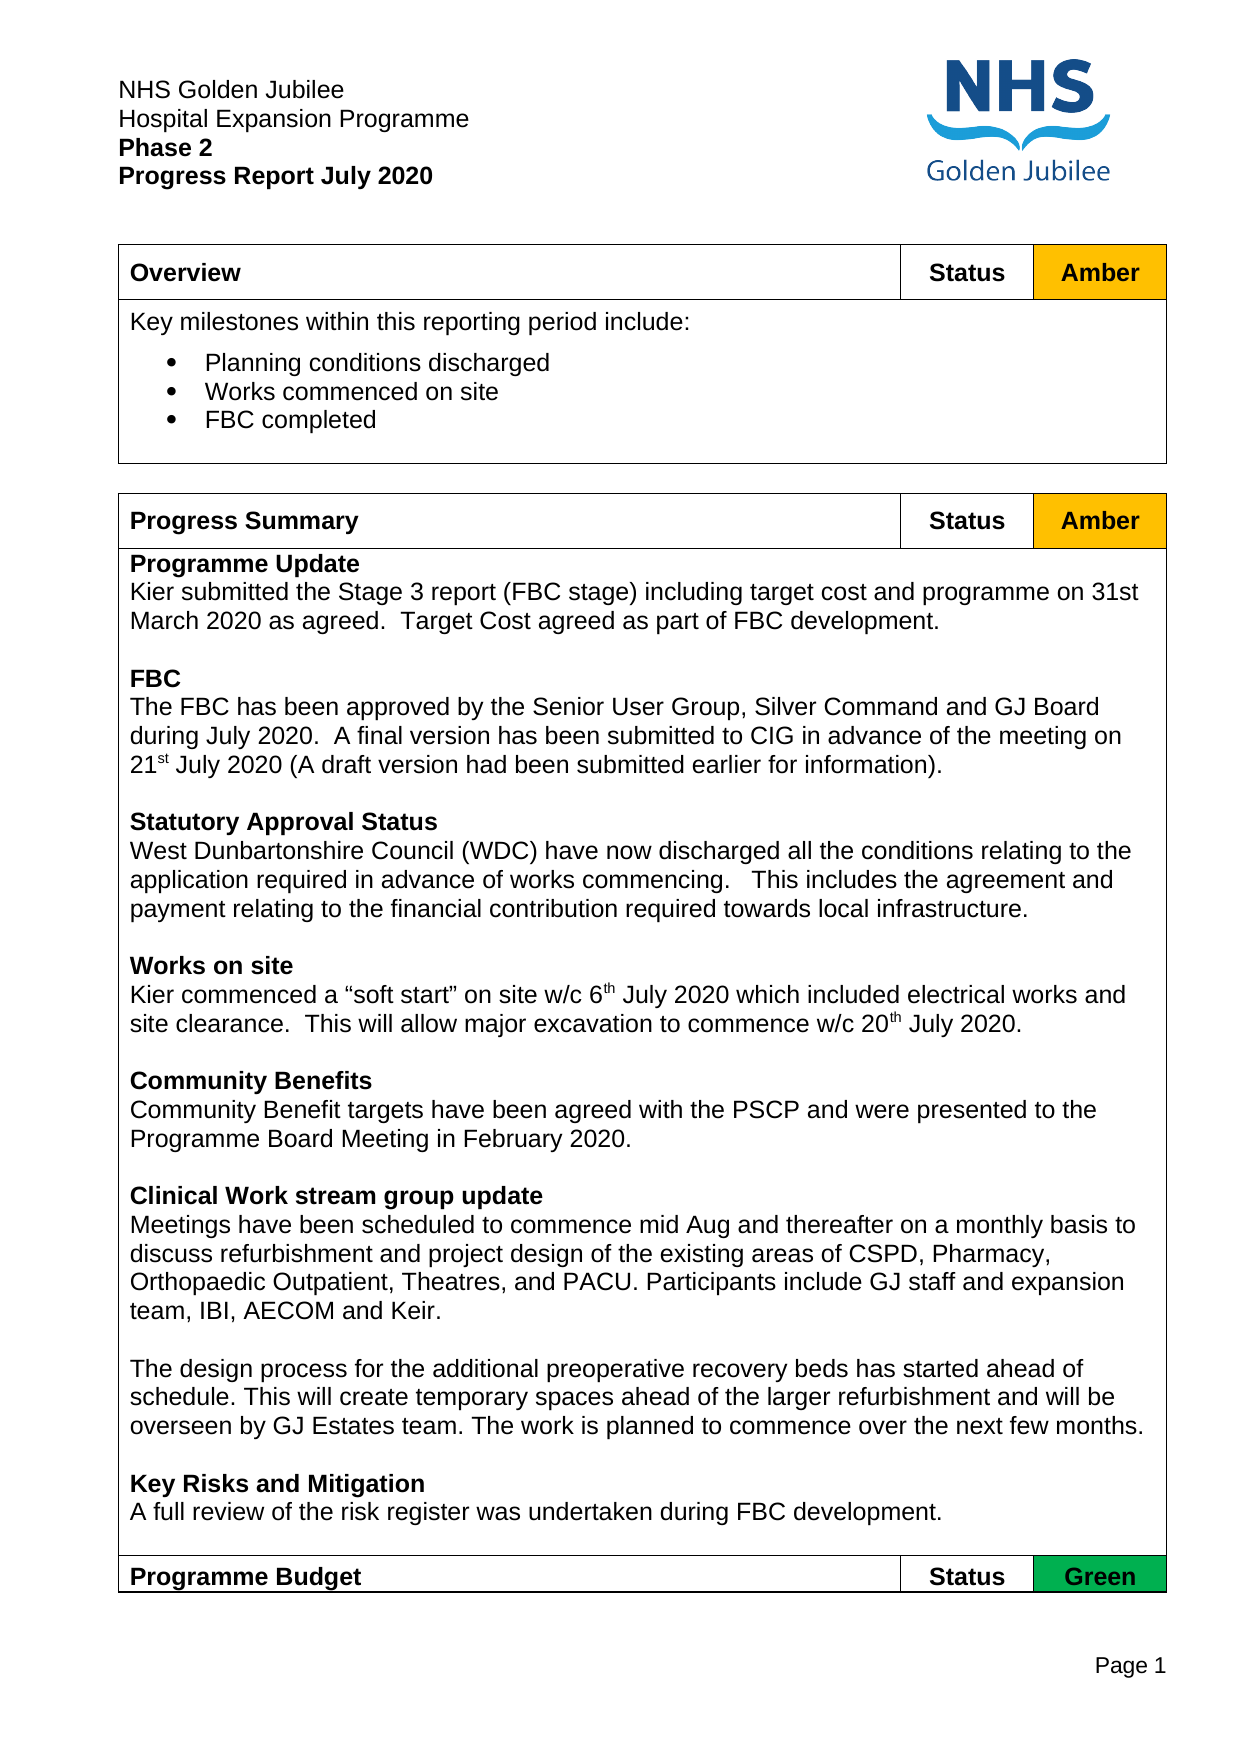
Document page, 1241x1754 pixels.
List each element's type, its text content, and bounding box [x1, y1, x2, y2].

table_cell Status [901, 1556, 1033, 1591]
table_cell Key milestones within this reporting period include: Planning conditions discharged Works commenced on site FBC completed [119, 300, 1166, 463]
table_cell Programme Budget [119, 1556, 900, 1591]
table_header Amber [1034, 494, 1166, 548]
table_header Progress Summary [119, 494, 900, 548]
table_header Status [901, 494, 1033, 548]
table_cell Programme Update Kier submitted the Stage 3 report (FBC stage) including target cost and programme on 31st March 2020 as agreed. Target Cost agreed as part of FBC development. FBC The FBC has been approved by the Senior User Group, Silver Command and GJ Board during July 2020. A final version has been submitted to CIG in advance of the meeting on 21st July 2020 (A draft version had been submitted earlier for information). Statutory Approval Status West Dunbartonshire Council (WDC) have now discharged all the conditions relating to the application required in advance of works commencing. This includes the agreement and payment relating to the financial contribution required towards local infrastructure. Works on site Kier commenced a “soft start” on site w/c 6th July 2020 which included electrical works and site clearance. This will allow major excavation to commence w/c 20th July 2020. Community Benefits Community Benefit targets have been agreed with the PSCP and were presented to the Programme Board Meeting in February 2020. Clinical Work stream group update Meetings have been scheduled to commence mid Aug and thereafter on a monthly basis to discuss refurbishment and project design of the existing areas of CSPD, Pharmacy, Orthopaedic Outpatient, Theatres, and PACU. Participants include GJ staff and expansion team, IBI, AECOM and Keir. The design process for the additional preoperative recovery beds has started ahead of schedule. This will create temporary spaces ahead of the larger refurbishment and will be overseen by GJ Estates team. The work is planned to commence over the next few months. Key Risks and Mitigation A full review of the risk register was undertaken during FBC development. [119, 549, 1166, 1555]
picture [926, 59, 1111, 188]
table_header Overview [119, 245, 900, 299]
table_cell Green [1034, 1556, 1166, 1591]
table_header Amber [1034, 245, 1166, 299]
table_header Status [901, 245, 1033, 299]
